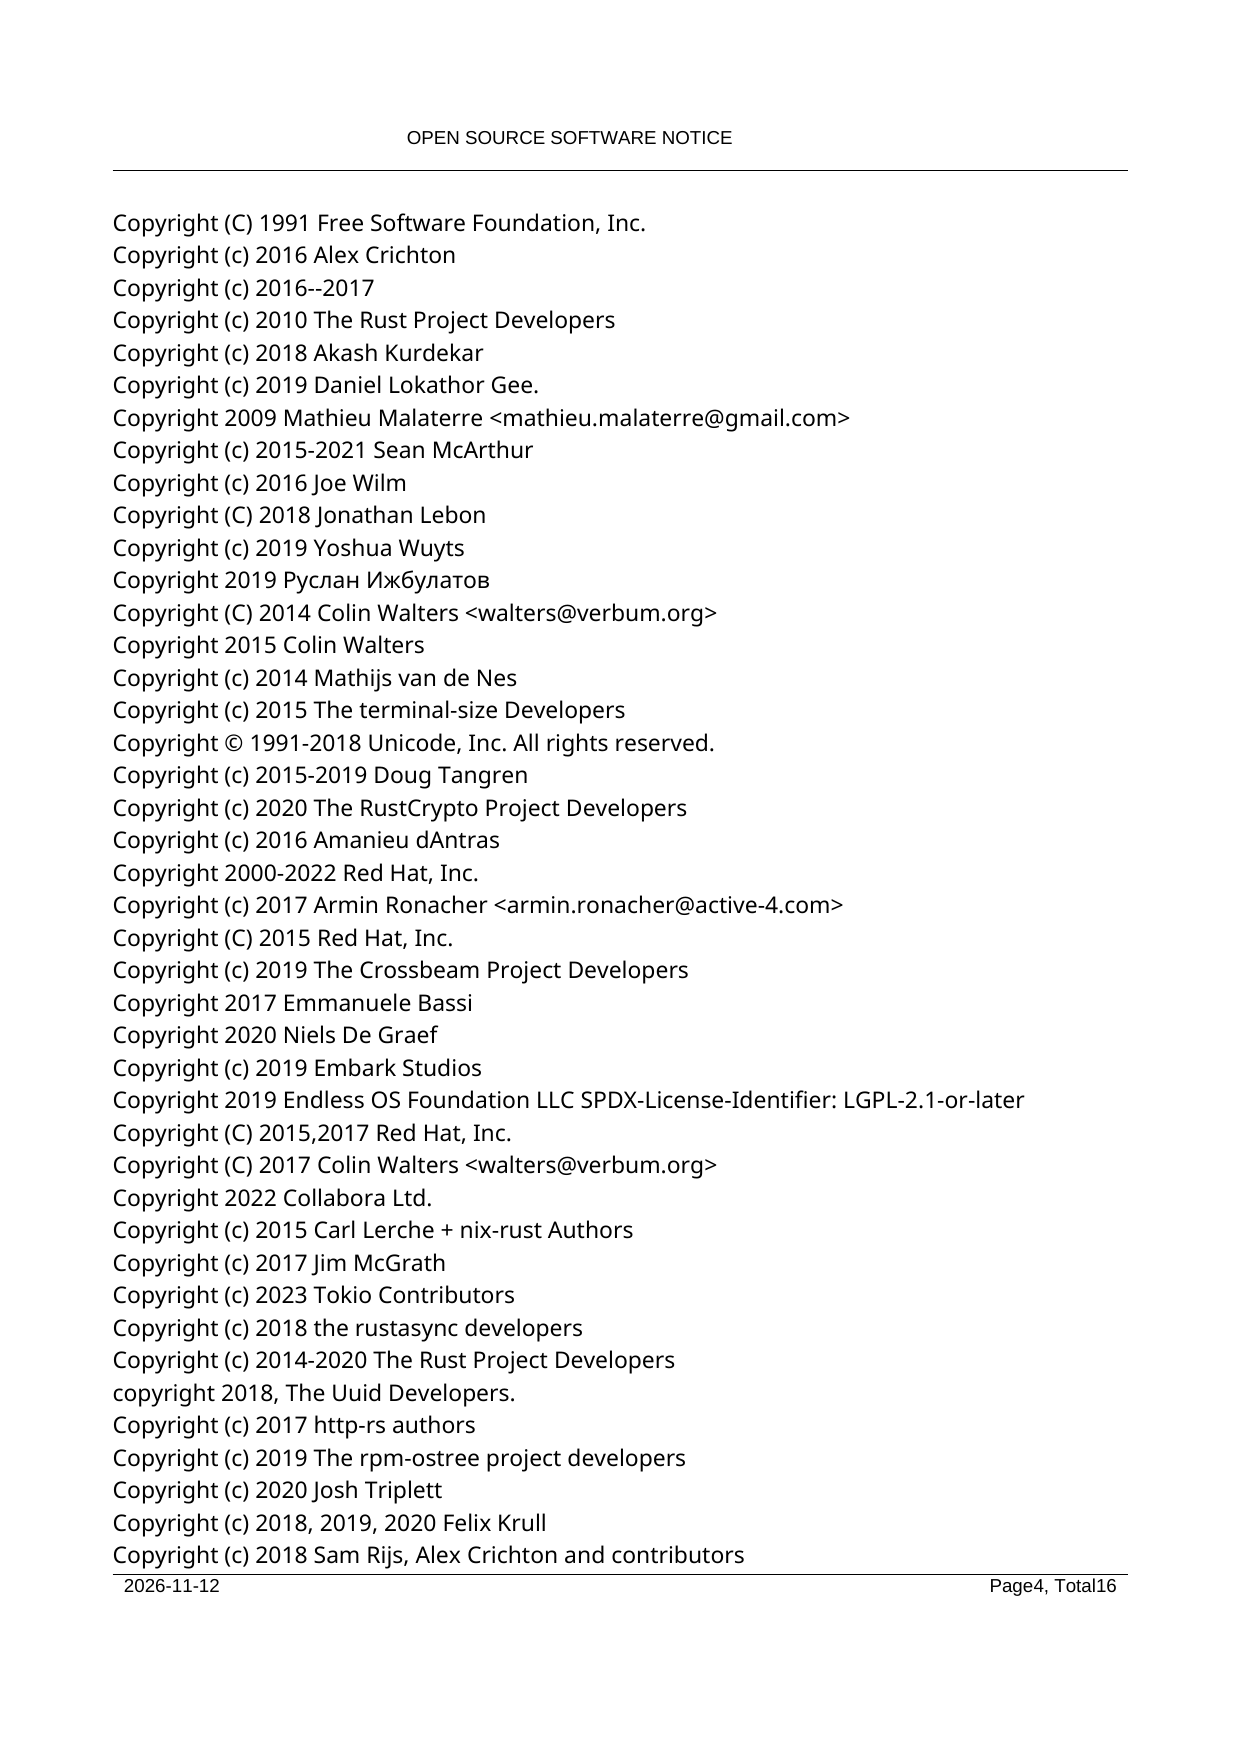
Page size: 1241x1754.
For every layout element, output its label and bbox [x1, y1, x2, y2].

text [112, 206, 1128, 1571]
